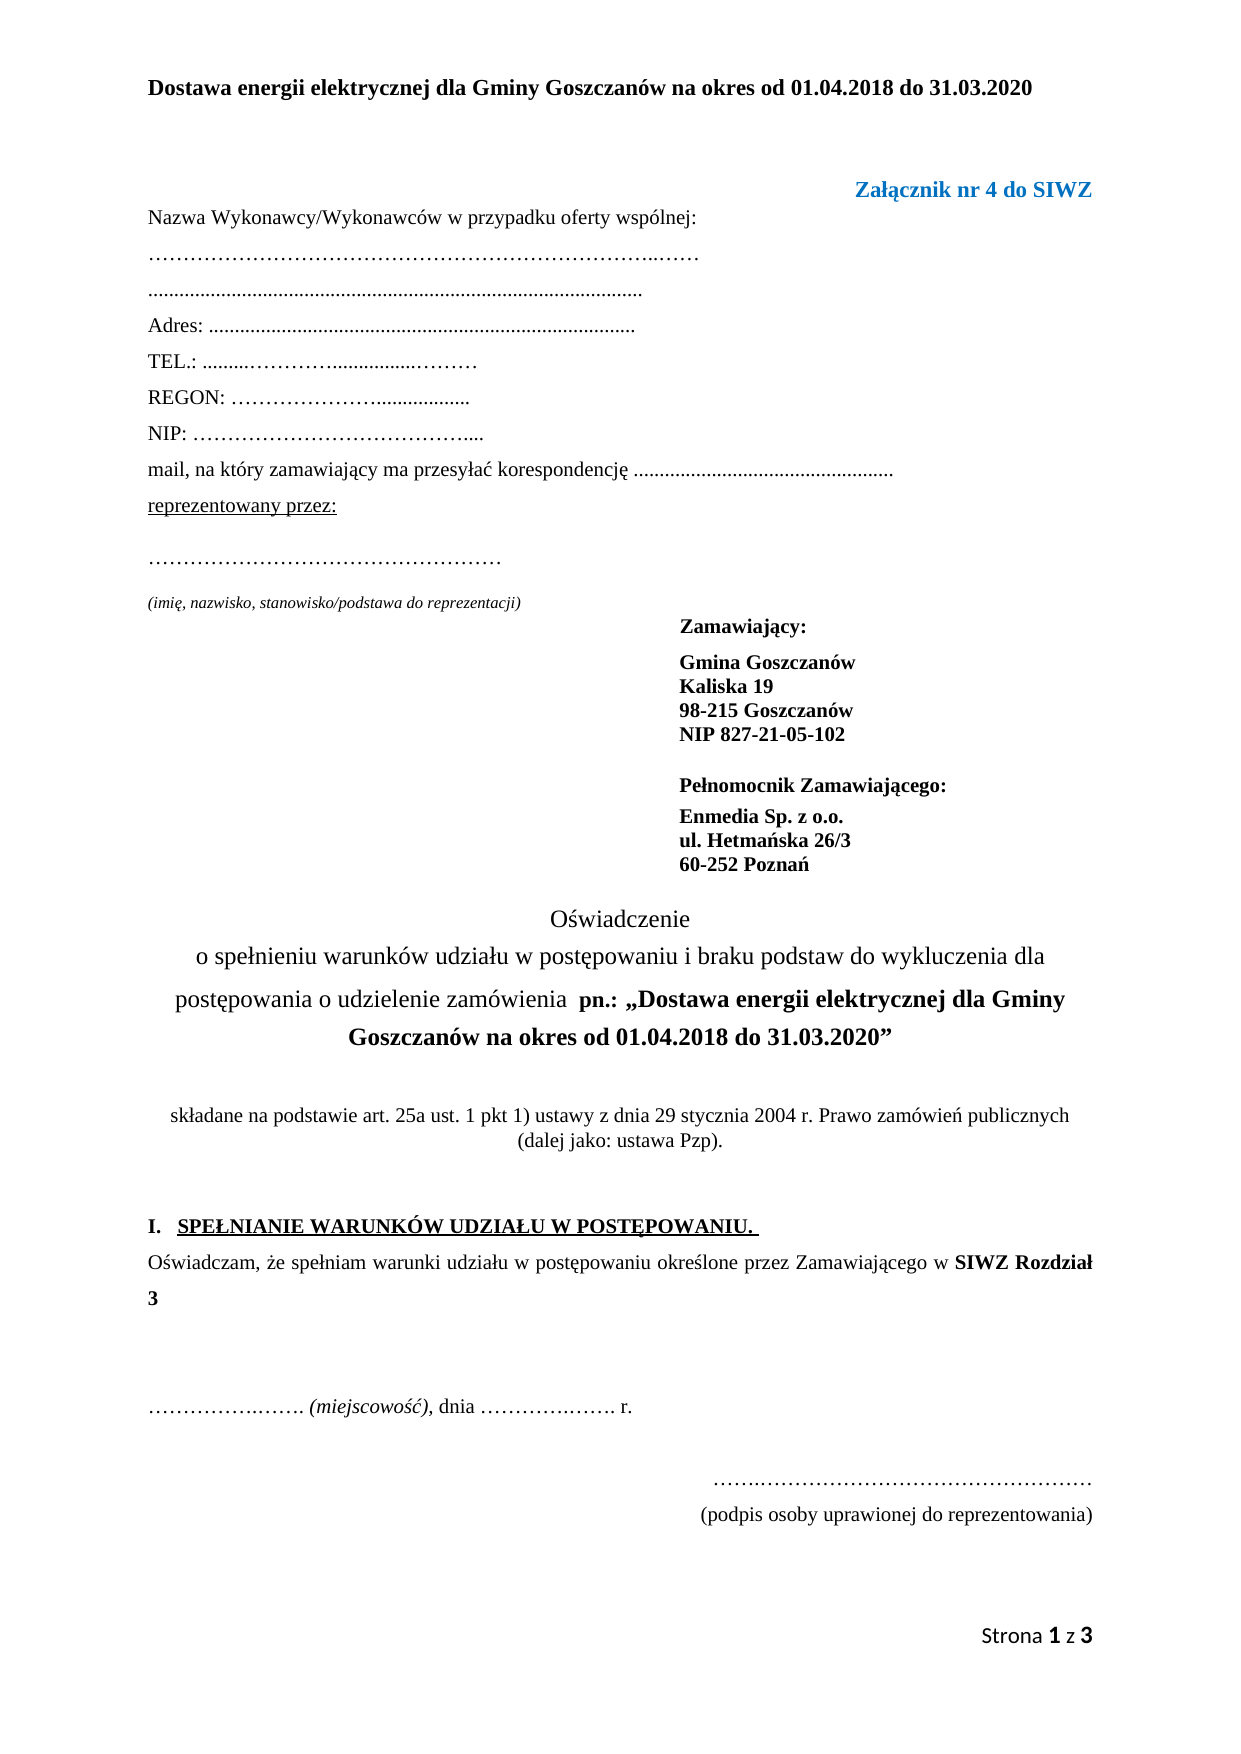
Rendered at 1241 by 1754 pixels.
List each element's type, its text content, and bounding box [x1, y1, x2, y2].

text (imię, nazwisko, stanowisko/podstawa do reprezentacji) [148, 593, 605, 612]
text ............................................................................................... [148, 277, 1093, 301]
text NIP 827-21-05-102 [679, 722, 1093, 746]
text o spełnieniu warunków udziału w postępowaniu i braku podstaw do wykluczenia dla postępowania o udzielenie zamówienia pn.: „Dostawa energii elektrycznej dla Gminy Goszczanów na okres od 01.04.2018 do 31.03.2020” [148, 941, 1093, 1051]
list SPEŁNIANIE WARUNKÓW UDZIAŁU W POSTĘPOWANIU. [148, 1214, 1093, 1238]
text Adres: .................................................................................. [148, 313, 1093, 337]
text REGON: ………………….................. [148, 385, 1093, 409]
text ………………………………………………………………..…… [148, 241, 1093, 265]
text mail, na który zamawiający ma przesyłać korespondencję .................................................. [148, 457, 1093, 481]
text Oświadczenie [148, 904, 1093, 933]
text …………….……. (miejscowość), dnia ………….……. r. [148, 1394, 1093, 1418]
text reprezentowany przez: [148, 493, 1093, 517]
text 98-215 Goszczanów [679, 698, 1093, 722]
text składane na podstawie art. 25a ust. 1 pkt 1) ustawy z dnia 29 stycznia 2004 r. Prawo zamówień publicznych (dalej jako: ustawa Pzp). [148, 1102, 1093, 1152]
text …….………………………………………… [148, 1466, 1093, 1490]
text 60-252 Poznań [635, 852, 1093, 876]
text ul. Hetmańska 26/3 [635, 828, 1093, 852]
text Oświadczam, że spełniam warunki udziału w postępowaniu określone przez Zamawiającego w SIWZ Rozdział 3 [148, 1250, 1093, 1310]
text NIP: ………………………………….... [148, 421, 1093, 445]
text TEL.: .........…………................……… [148, 349, 1093, 373]
text Gmina Goszczanów [679, 650, 1093, 674]
text Pełnomocnik Zamawiającego: [635, 772, 1093, 797]
text Zamawiający: [148, 614, 1093, 638]
text Załącznik nr 4 do SIWZ [738, 176, 1093, 203]
text …………………………………………… [148, 545, 576, 569]
text Nazwa Wykonawcy/Wykonawców w przypadku oferty wspólnej: [148, 205, 1093, 229]
text (podpis osoby uprawionej do reprezentowania) [516, 1502, 1093, 1526]
text Kaliska 19 [679, 674, 1093, 698]
text Enmedia Sp. z o.o. [635, 804, 1093, 828]
